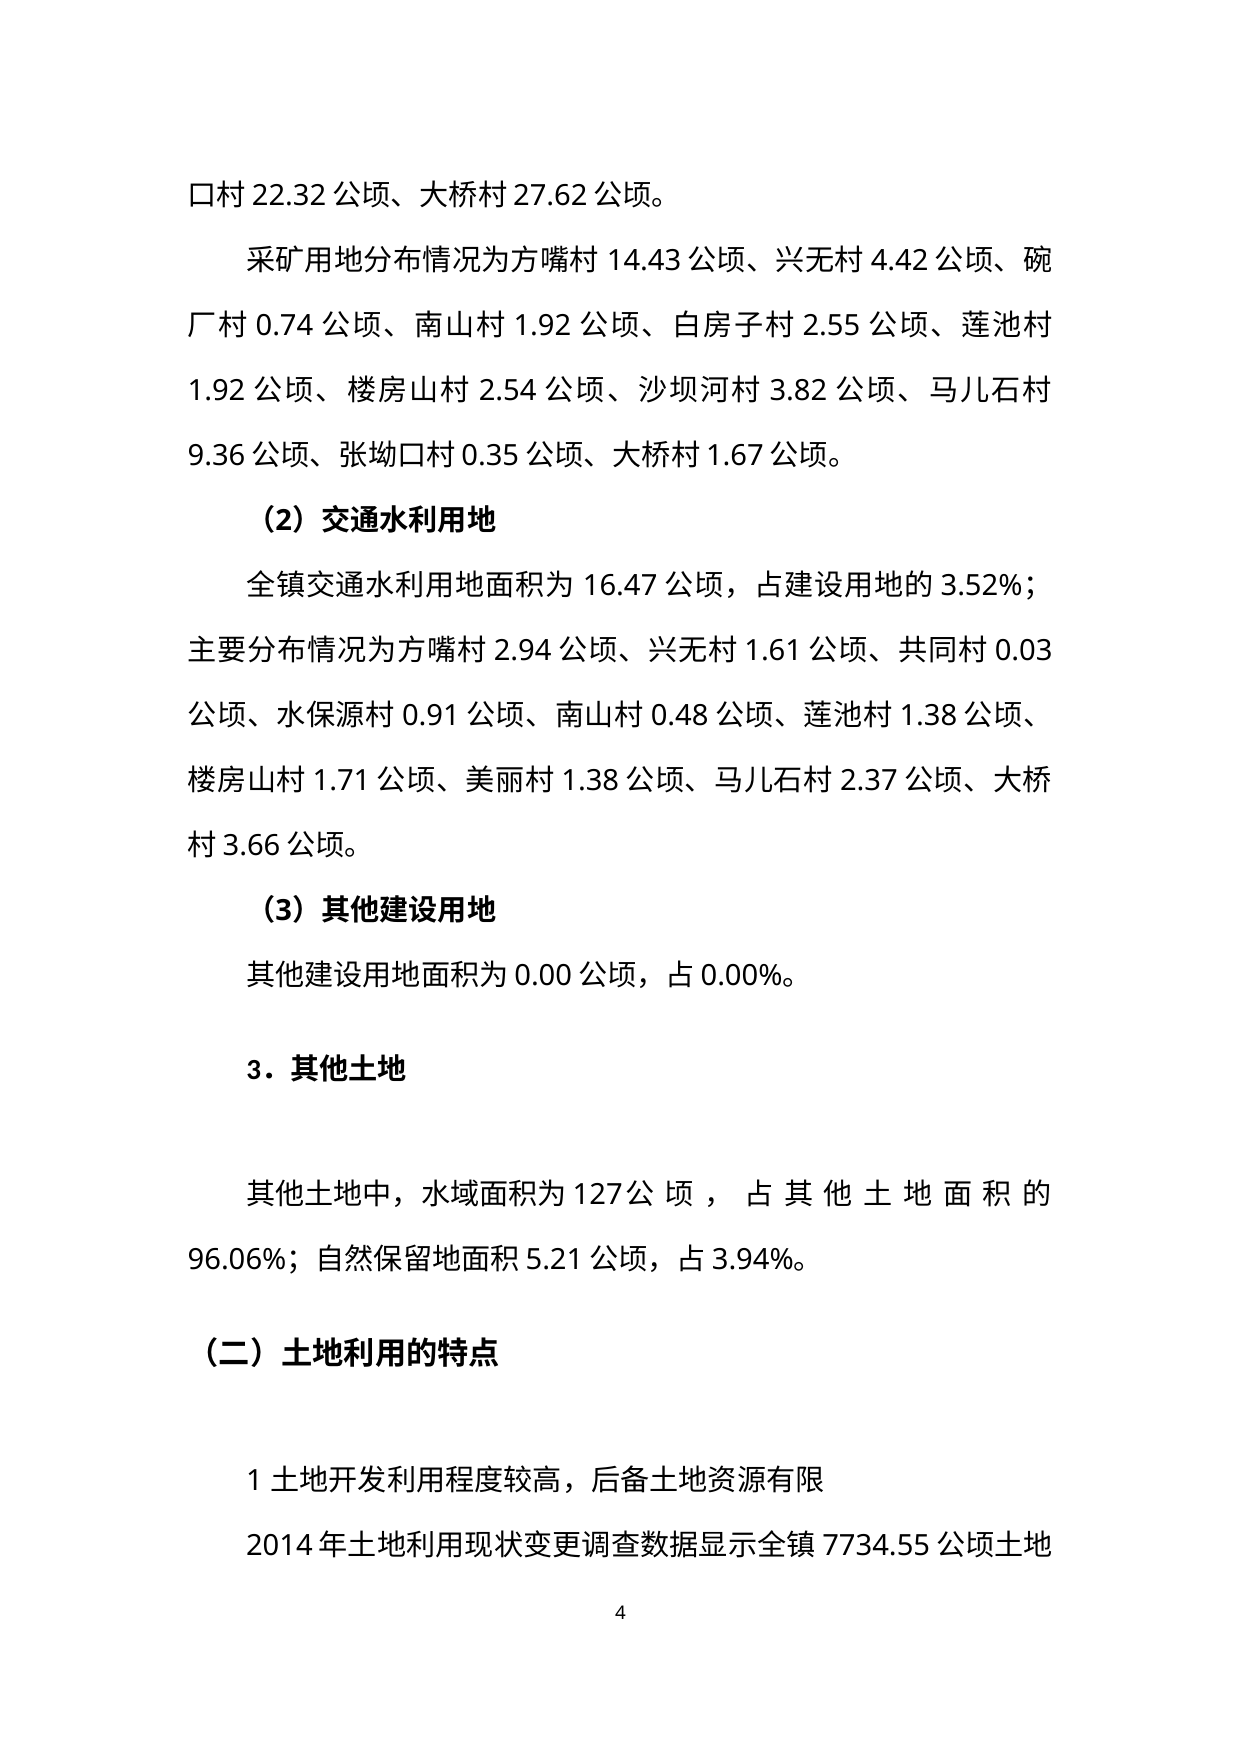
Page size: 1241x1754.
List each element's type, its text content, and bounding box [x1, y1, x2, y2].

text 全镇交通水利用地面积为16.47公顷，占建设用地的3.52%；主要分布情况为方嘴村2.94公顷、兴无村1.61公顷、共同村0.03公顷、水保源村0.91公顷、南山村0.48公顷、莲池村1.38公顷、楼房山村1.71公顷、美丽村1.38公顷、马儿石村2.37公顷、大桥村3.66公顷。 [187, 550, 1053, 875]
text 采矿用地分布情况为方嘴村14.43公顷、兴无村4.42公顷、碗厂村0.74公顷、南山村1.92公顷、白房子村2.55公顷、莲池村1.92公顷、楼房山村2.54公顷、沙坝河村3.82公顷、马儿石村9.36公顷、张坳口村0.35公顷、大桥村1.67公顷。 [187, 225, 1053, 485]
text （2）交通水利用地 [187, 485, 1053, 550]
subtitle 3．其他土地 [187, 1034, 1053, 1099]
text 其他土地中，水域面积为127 公顷，占其他土地面积的96.06%；自然保留地面积5.21公顷，占3.94%。 [187, 1159, 1053, 1289]
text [187, 160, 1053, 225]
text 1 土地开发利用程度较高，后备土地资源有限 [187, 1445, 1053, 1510]
text （3）其他建设用地 [187, 875, 1053, 940]
text 其他建设用地面积为0.00公顷，占0.00%。 [187, 940, 1053, 1005]
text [187, 1510, 1053, 1575]
subtitle （二）土地利用的特点 [187, 1318, 1053, 1383]
